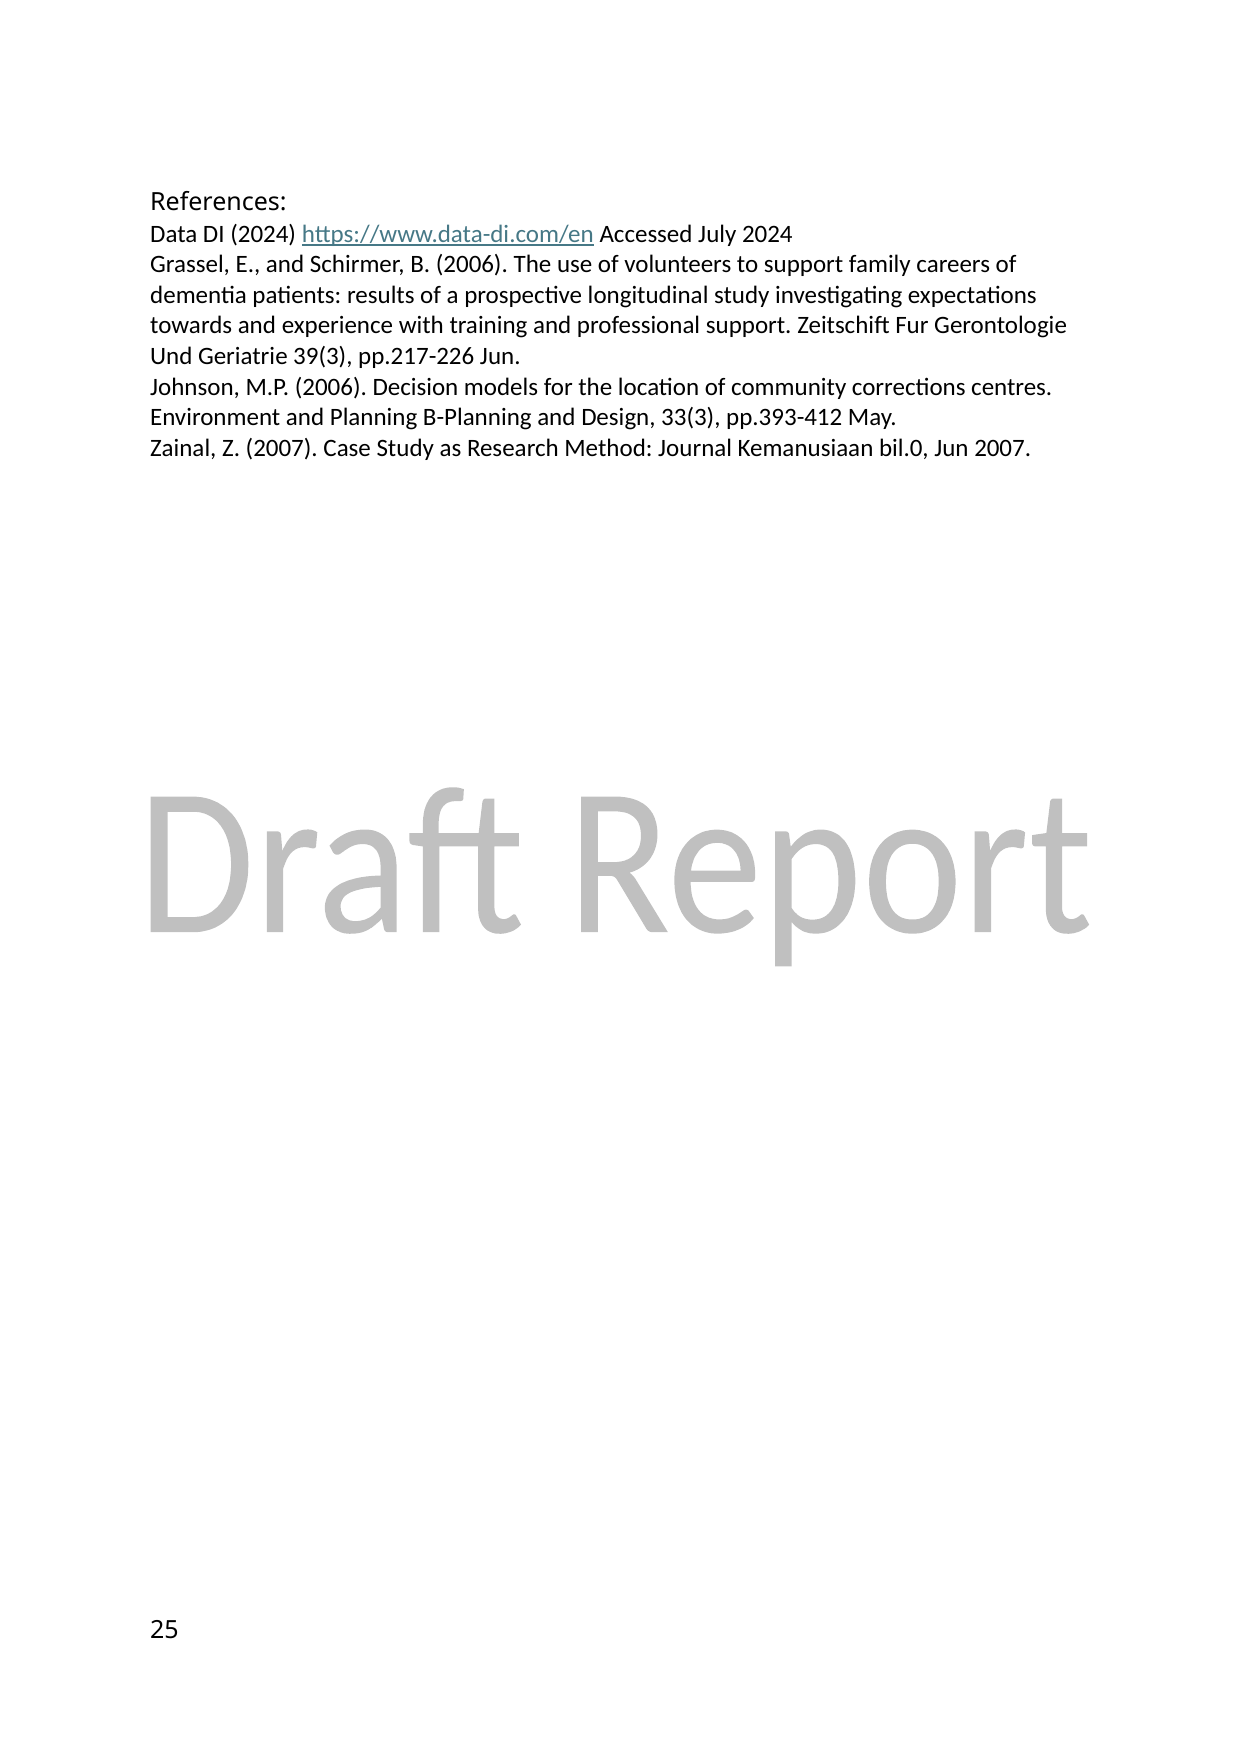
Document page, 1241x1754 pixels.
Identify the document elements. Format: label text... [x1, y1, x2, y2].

text Zainal, Z. (2007). Case Study as Research Method: Journal Kemanusiaan bil.0, Jun 2007. [150, 432, 1090, 462]
text References: [150, 184, 1090, 218]
text Johnson, M.P. (2006). Decision models for the location of community corrections centres. Environment and Planning B-Planning and Design, 33(3), pp.393-412 May. [150, 371, 1090, 432]
text Grassel, E., and Schirmer, B. (2006). The use of volunteers to support family careers of dementia patients: results of a prospective longitudinal study investigating expectations towards and experience with training and professional support. Zeitschift Fur Gerontologie Und Geriatrie 39(3), pp.217-226 Jun. [150, 249, 1090, 371]
text Data DI (2024) https://www.data-di.com/en Accessed July 2024 [150, 218, 1090, 249]
